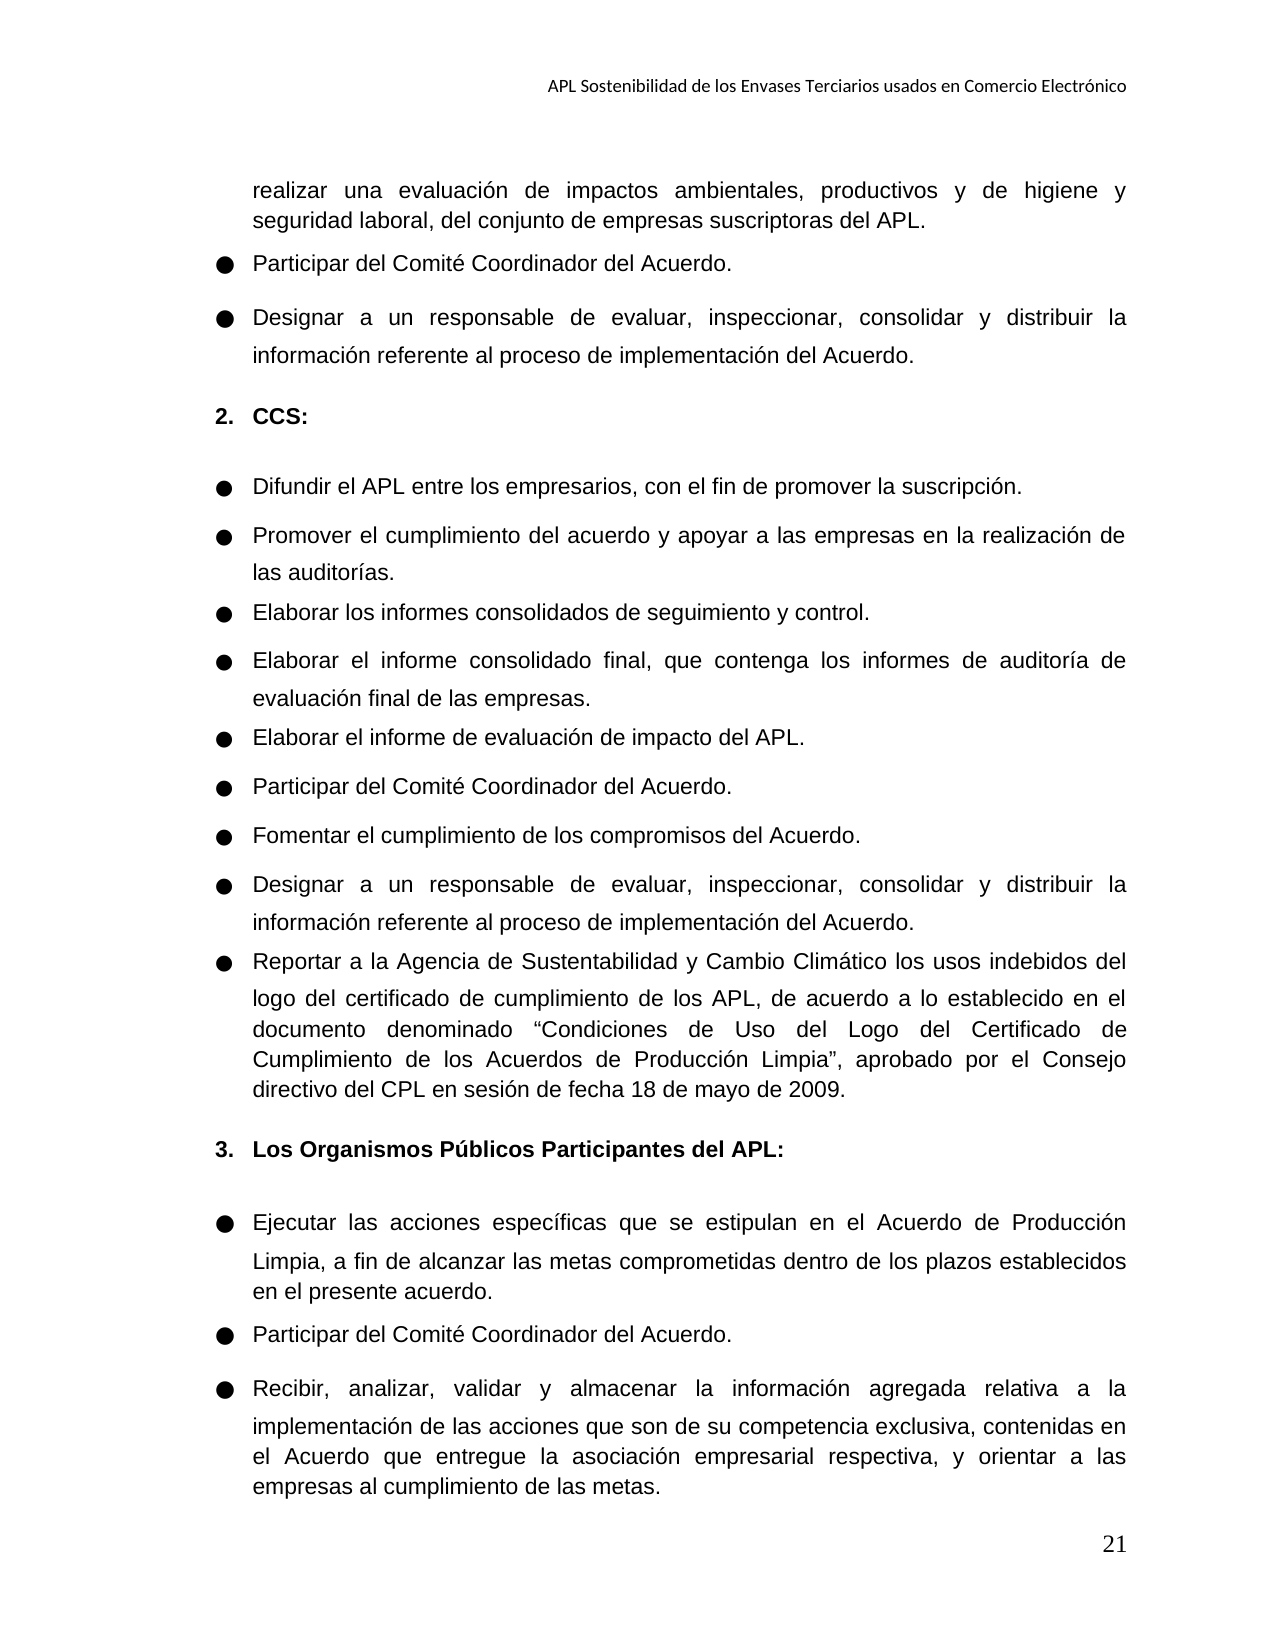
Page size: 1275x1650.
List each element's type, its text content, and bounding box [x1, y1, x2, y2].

list Reportar a la Agencia de Sustentabilidad y Cambio Climático los usos indebidos del logo del certificado de cumplimiento de los APL, de acuerdo a lo establecido en el documento denominado “Condiciones de Uso del Logo del Certificado de Cumplimiento de los Acuerdos de Producción Limpia”, aprobado por el Consejo directivo del CPL en sesión de fecha 18 de mayo de 2009. [215, 939, 1127, 1102]
list Participar del Comité Coordinador del Acuerdo. [215, 764, 1127, 807]
list Elaborar el informe de evaluación de impacto del APL. [215, 715, 1127, 758]
list Fomentar el cumplimiento de los compromisos del Acuerdo. [215, 813, 1127, 856]
list Promover el cumplimiento del acuerdo y apoyar a las empresas en la realización de las auditorías. [215, 512, 1127, 585]
list Difundir el APL entre los empresarios, con el fin de promover la suscripción. [215, 463, 1127, 506]
list Recibir, analizar, validar y almacenar la información agregada relativa a la implementación de las acciones que son de su competencia exclusiva, contenidas en el Acuerdo que entregue la asociación empresarial respectiva, y orientar a las empresas al cumplimiento de las metas. [215, 1362, 1127, 1500]
list Participar del Comité Coordinador del Acuerdo. [215, 238, 1127, 284]
list Elaborar el informe consolidado final, que contenga los informes de auditoría de evaluación final de las empresas. [215, 638, 1127, 711]
list Los Organismos Públicos Participantes del APL: [215, 1136, 1127, 1163]
list Designar a un responsable de evaluar, inspeccionar, consolidar y distribuir la información referente al proceso de implementación del Acuerdo. [215, 862, 1127, 935]
list Elaborar los informes consolidados de seguimiento y control. [215, 589, 1127, 632]
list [215, 177, 1127, 234]
list Ejecutar las acciones específicas que se estipulan en el Acuerdo de Producción Limpia, a fin de alcanzar las metas comprometidas dentro de los plazos establecidos en el presente acuerdo. [215, 1197, 1127, 1304]
list CCS: [215, 403, 1127, 429]
list Participar del Comité Coordinador del Acuerdo. [215, 1308, 1127, 1355]
list Designar a un responsable de evaluar, inspeccionar, consolidar y distribuir la información referente al proceso de implementación del Acuerdo. [215, 292, 1127, 369]
